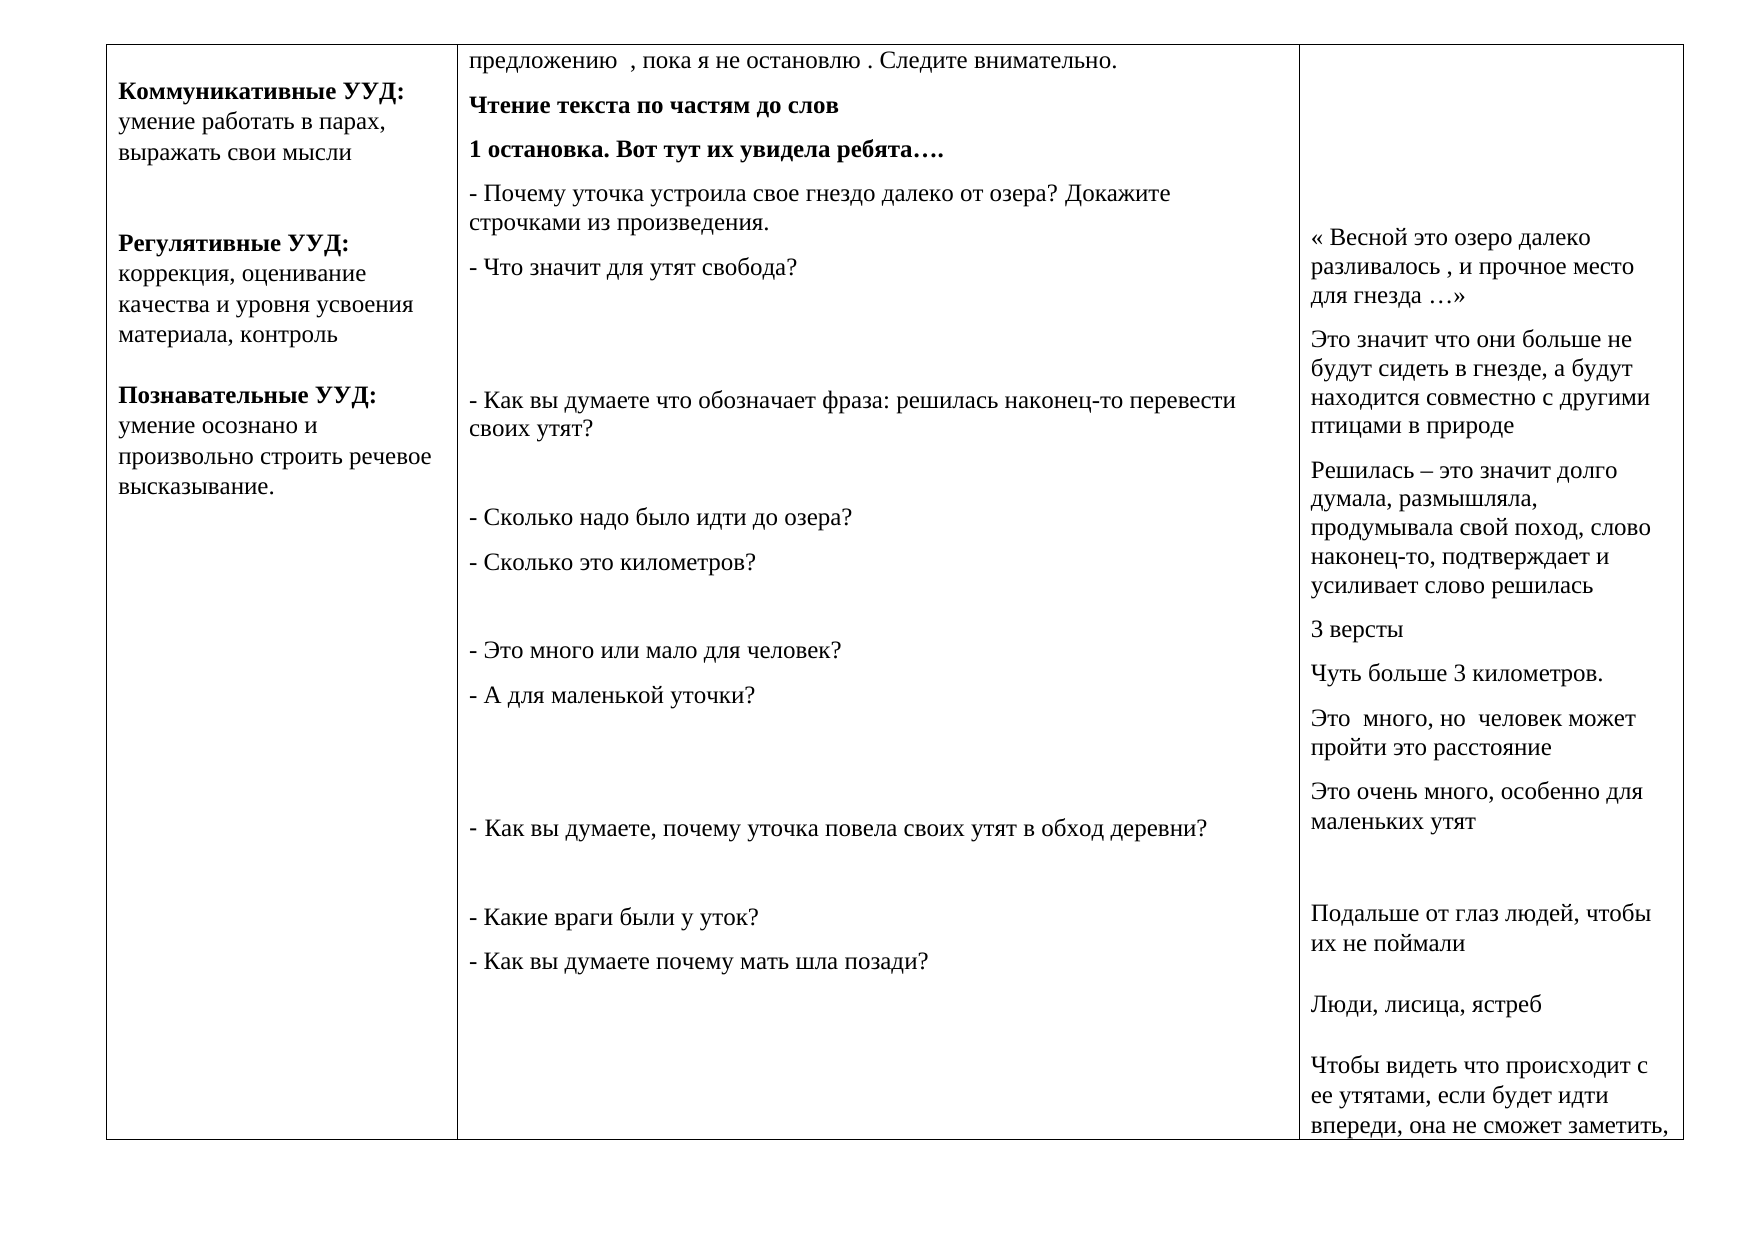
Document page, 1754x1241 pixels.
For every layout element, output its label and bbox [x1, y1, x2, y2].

table_cell [1300, 45, 1683, 1139]
table_cell [458, 45, 1299, 1139]
table_cell [107, 45, 457, 1139]
